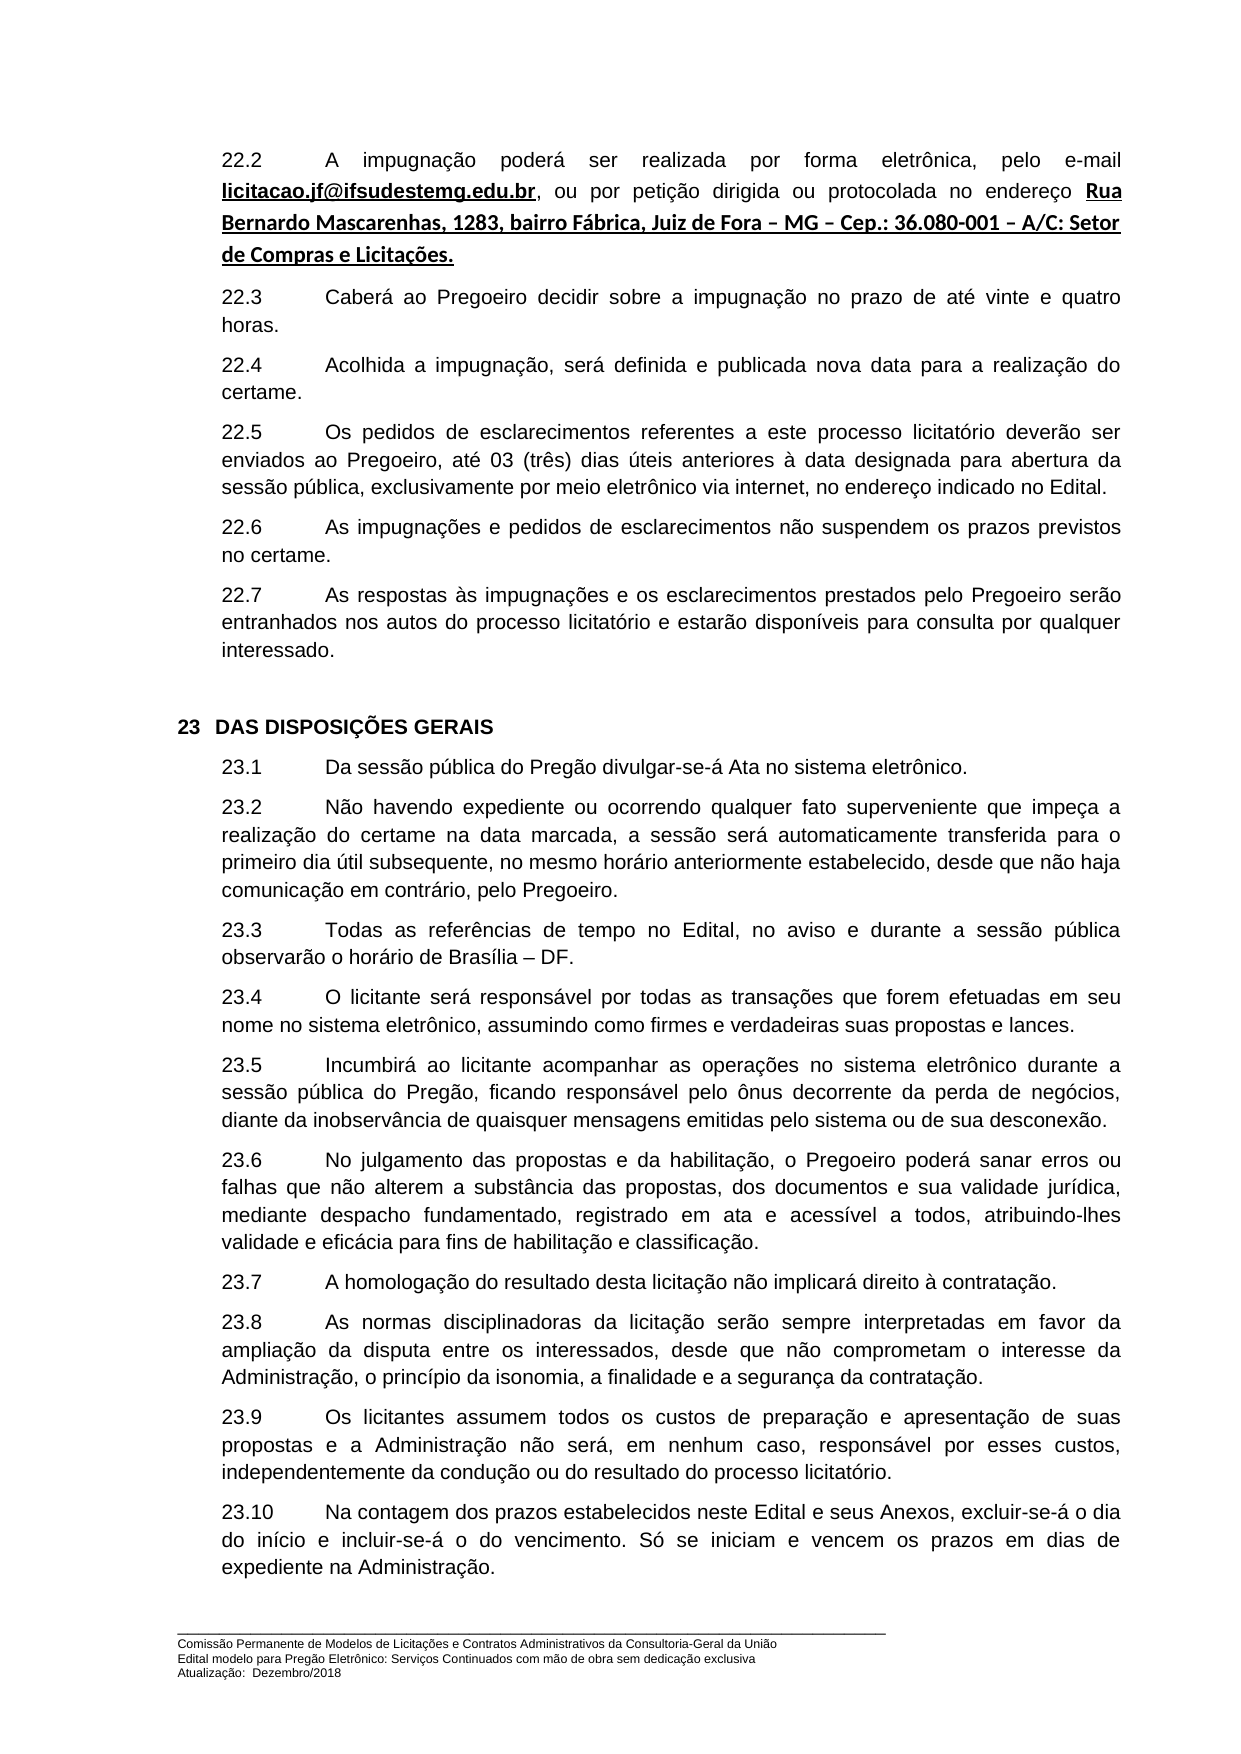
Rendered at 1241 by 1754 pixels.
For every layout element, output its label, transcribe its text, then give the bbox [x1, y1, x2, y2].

list As normas disciplinadoras da licitação serão sempre interpretadas em favor da ampliação da disputa entre os interessados, desde que não comprometam o interesse da Administração, o princípio da isonomia, a finalidade e a segurança da contratação. [221, 1310, 1122, 1389]
list A homologação do resultado desta licitação não implicará direito à contratação. [221, 1270, 1122, 1294]
list Todas as referências de tempo no Edital, no aviso e durante a sessão pública observarão o horário de Brasília – DF. [221, 917, 1122, 969]
list Na contagem dos prazos estabelecidos neste Edital e seus Anexos, excluir-se-á o dia do início e incluir-se-á o do vencimento. Só se iniciam e vencem os prazos em dias de expediente na Administração. [221, 1500, 1122, 1579]
list Não havendo expediente ou ocorrendo qualquer fato superveniente que impeça a realização do certame na data marcada, a sessão será automaticamente transferida para o primeiro dia útil subsequente, no mesmo horário anteriormente estabelecido, desde que não haja comunicação em contrário, pelo Pregoeiro. [221, 795, 1122, 901]
list Acolhida a impugnação, será definida e publicada nova data para a realização do certame. [221, 352, 1122, 404]
list Da sessão pública do Pregão divulgar-se-á Ata no sistema eletrônico. [221, 755, 1122, 779]
list DAS DISPOSIÇÕES GERAIS [177, 715, 1124, 739]
list Incumbirá ao licitante acompanhar as operações no sistema eletrônico durante a sessão pública do Pregão, ficando responsável pelo ônus decorrente da perda de negócios, diante da inobservância de quaisquer mensagens emitidas pelo sistema ou de sua desconexão. [221, 1052, 1122, 1131]
list Os pedidos de esclarecimentos referentes a este processo licitatório deverão ser enviados ao Pregoeiro, até 03 (três) dias úteis anteriores à data designada para abertura da sessão pública, exclusivamente por meio eletrônico via internet, no endereço indicado no Edital. [221, 420, 1122, 499]
list As impugnações e pedidos de esclarecimentos não suspendem os prazos previstos no certame. [221, 515, 1122, 566]
list A impugnação poderá ser realizada por forma eletrônica, pelo e-mail licitacao.jf@ifsudestemg.edu.br, ou por petição dirigida ou protocolada no endereço Rua Bernardo Mascarenhas, 1283, bairro Fábrica, Juiz de Fora – MG – Cep.: 36.080-001 – A/C: Setor de Compras e Licitações. [221, 148, 1122, 268]
list No julgamento das propostas e da habilitação, o Pregoeiro poderá sanar erros ou falhas que não alterem a substância das propostas, dos documentos e sua validade jurídica, mediante despacho fundamentado, registrado em ata e acessível a todos, atribuindo-lhes validade e eficácia para fins de habilitação e classificação. [221, 1147, 1122, 1254]
list Os licitantes assumem todos os custos de preparação e apresentação de suas propostas e a Administração não será, em nenhum caso, responsável por esses custos, independentemente da condução ou do resultado do processo licitatório. [221, 1405, 1122, 1484]
list As respostas às impugnações e os esclarecimentos prestados pelo Pregoeiro serão entranhados nos autos do processo licitatório e estarão disponíveis para consulta por qualquer interessado. [221, 582, 1122, 661]
list Caberá ao Pregoeiro decidir sobre a impugnação no prazo de até vinte e quatro horas. [221, 285, 1122, 336]
list O licitante será responsável por todas as transações que forem efetuadas em seu nome no sistema eletrônico, assumindo como firmes e verdadeiras suas propostas e lances. [221, 985, 1122, 1036]
